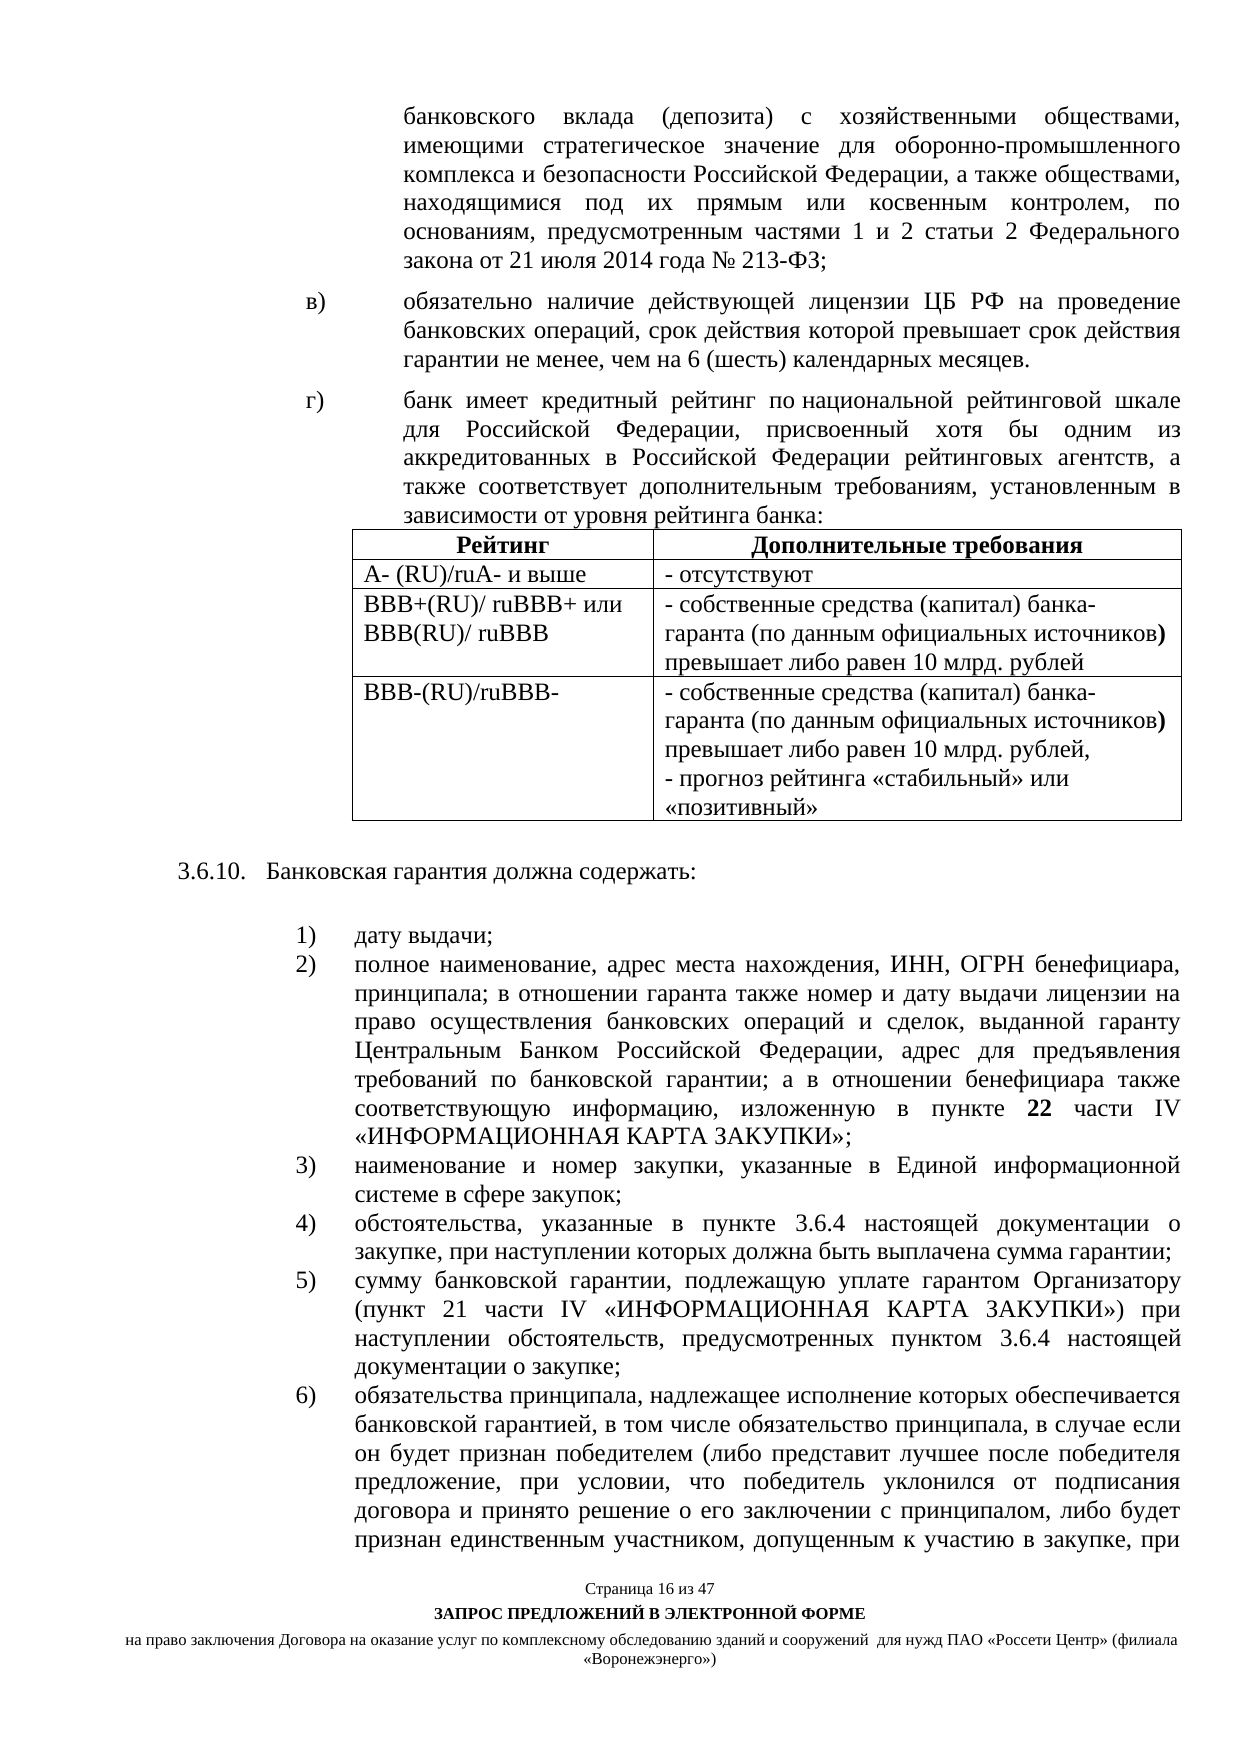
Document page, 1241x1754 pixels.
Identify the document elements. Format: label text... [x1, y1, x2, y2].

list полное наименование, адрес места нахождения, ИНН, ОГРН бенефициара, принципала; в отношении гаранта также номер и дату выдачи лицензии на право осуществления банковских операций и сделок, выданной гаранту Центральным Банком Российской Федерации, адрес для предъявления требований по банковской гарантии; а в отношении бенефициара также соответствующую информацию, изложенную в пункте 22 части IV «ИНФОРМАЦИОННАЯ КАРТА ЗАКУПКИ»; [295, 949, 1181, 1150]
table_cell BBB+(RU)/ ruBBB+ или BBB(RU)/ ruBBB [353, 589, 653, 676]
subtitle Банковская гарантия должна содержать: [118, 856, 1181, 885]
table_cell - собственные средства (капитал) банка-гаранта (по данным официальных источников) превышает либо равен 10 млрд. рублей, - прогноз рейтинга «стабильный» или «позитивный» [654, 677, 1181, 820]
table_cell A- (RU)/ruA- и выше [353, 560, 653, 588]
list дату выдачи; [295, 920, 1181, 949]
table_cell - отсутствуют [654, 560, 1181, 588]
list обстоятельства, указанные в пункте 3.6.4 настоящей документации о закупке, при наступлении которых должна быть выплачена сумма гарантии; [295, 1208, 1181, 1265]
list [295, 1380, 1181, 1553]
list обязательно наличие действующей лицензии ЦБ РФ на проведение банковских операций, срок действия которой превышает срок действия гарантии не менее, чем на 6 (шесть) календарных месяцев. [306, 286, 1181, 372]
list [306, 101, 1181, 274]
table_header Рейтинг [353, 530, 653, 558]
table_cell - собственные средства (капитал) банка-гаранта (по данным официальных источников) превышает либо равен 10 млрд. рублей [654, 589, 1181, 676]
list наименование и номер закупки, указанные в Единой информационной системе в сфере закупок; [295, 1150, 1181, 1208]
list банк имеет кредитный рейтинг по национальной рейтинговой шкале для Российской Федерации, присвоенный хотя бы одним из аккредитованных в Российской Федерации рейтинговых агентств, а также соответствует дополнительным требованиям, установленным в зависимости от уровня рейтинга банка: [306, 385, 1181, 529]
list сумму банковской гарантии, подлежащую уплате гарантом Организатору (пункт 21 части IV «ИНФОРМАЦИОННАЯ КАРТА ЗАКУПКИ») при наступлении обстоятельств, предусмотренных пунктом 3.6.4 настоящей документации о закупке; [295, 1265, 1181, 1380]
table_cell BBB-(RU)/ruBBB- [353, 677, 653, 820]
table_header Дополнительные требования [654, 530, 1181, 558]
